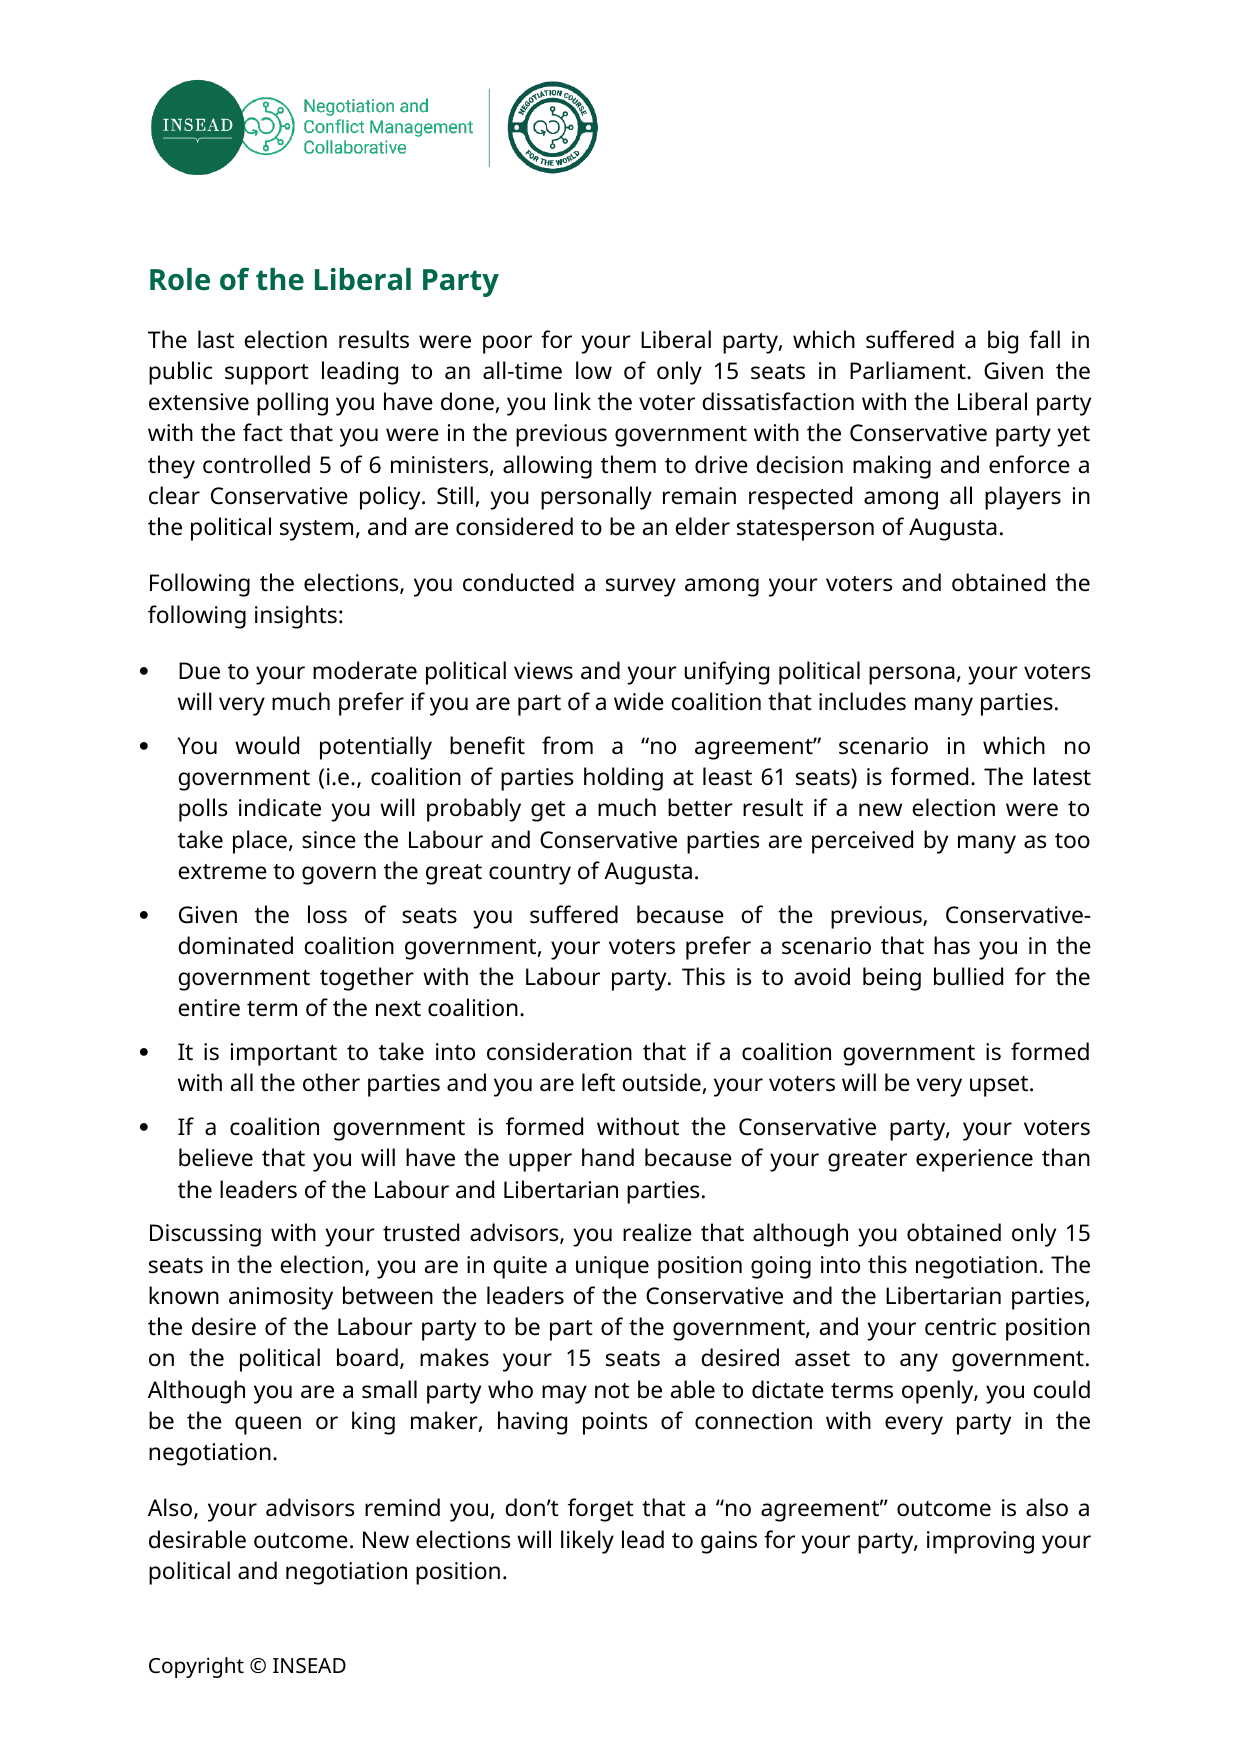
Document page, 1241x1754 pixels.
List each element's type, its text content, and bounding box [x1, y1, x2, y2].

list You would potentially benefit from a “no agreement” scenario in which no government (i.e., coalition of parties holding at least 61 seats) is formed. The latest polls indicate you will probably get a much better result if a new election were to take place, since the Labour and Conservative parties are perceived by many as too extreme to govern the great country of Augusta. [140, 730, 1092, 886]
list If a coalition government is formed without the Conservative party, your voters believe that you will have the upper hand because of your greater experience than the leaders of the Labour and Libertarian parties. [140, 1111, 1092, 1205]
text Following the elections, you conducted a survey among your voters and obtained the following insights: [148, 567, 1092, 630]
text Also, your advisors remind you, don’t forget that a “no agreement” outcome is also a desirable outcome. New elections will likely lead to gains for your party, improving your political and negotiation position. [148, 1492, 1092, 1586]
list It is important to take into consideration that if a coalition government is formed with all the other parties and you are left outside, your voters will be very upset. [140, 1036, 1092, 1099]
text The last election results were poor for your Liberal party, which suffered a big fall in public support leading to an all-time low of only 15 seats in Parliament. Given the extensive polling you have done, you link the voter dissatisfaction with the Liberal party with the fact that you were in the previous government with the Conservative party yet they controlled 5 of 6 ministers, allowing them to drive decision making and enforce a clear Conservative policy. Still, you personally remain respected among all players in the political system, and are considered to be an elder statesperson of Augusta. [148, 324, 1092, 542]
text Discussing with your trusted advisors, you realize that although you obtained only 15 seats in the election, you are in quite a unique position going into this negotiation. The known animosity between the leaders of the Conservative and the Libertarian parties, the desire of the Labour party to be part of the government, and your centric position on the political board, makes your 15 seats a desired asset to any government. Although you are a small party who may not be able to dictate terms openly, you could be the queen or king maker, having points of connection with every party in the negotiation. [148, 1217, 1092, 1467]
title Role of the Liberal Party [148, 259, 1092, 299]
picture [147, 73, 601, 181]
list Due to your moderate political views and your unifying political persona, your voters will very much prefer if you are part of a wide coalition that includes many parties. [140, 655, 1092, 717]
list Given the loss of seats you suffered because of the previous, Conservative-dominated coalition government, your voters prefer a scenario that has you in the government together with the Labour party. This is to avoid being bullied for the entire term of the next coalition. [140, 899, 1092, 1024]
